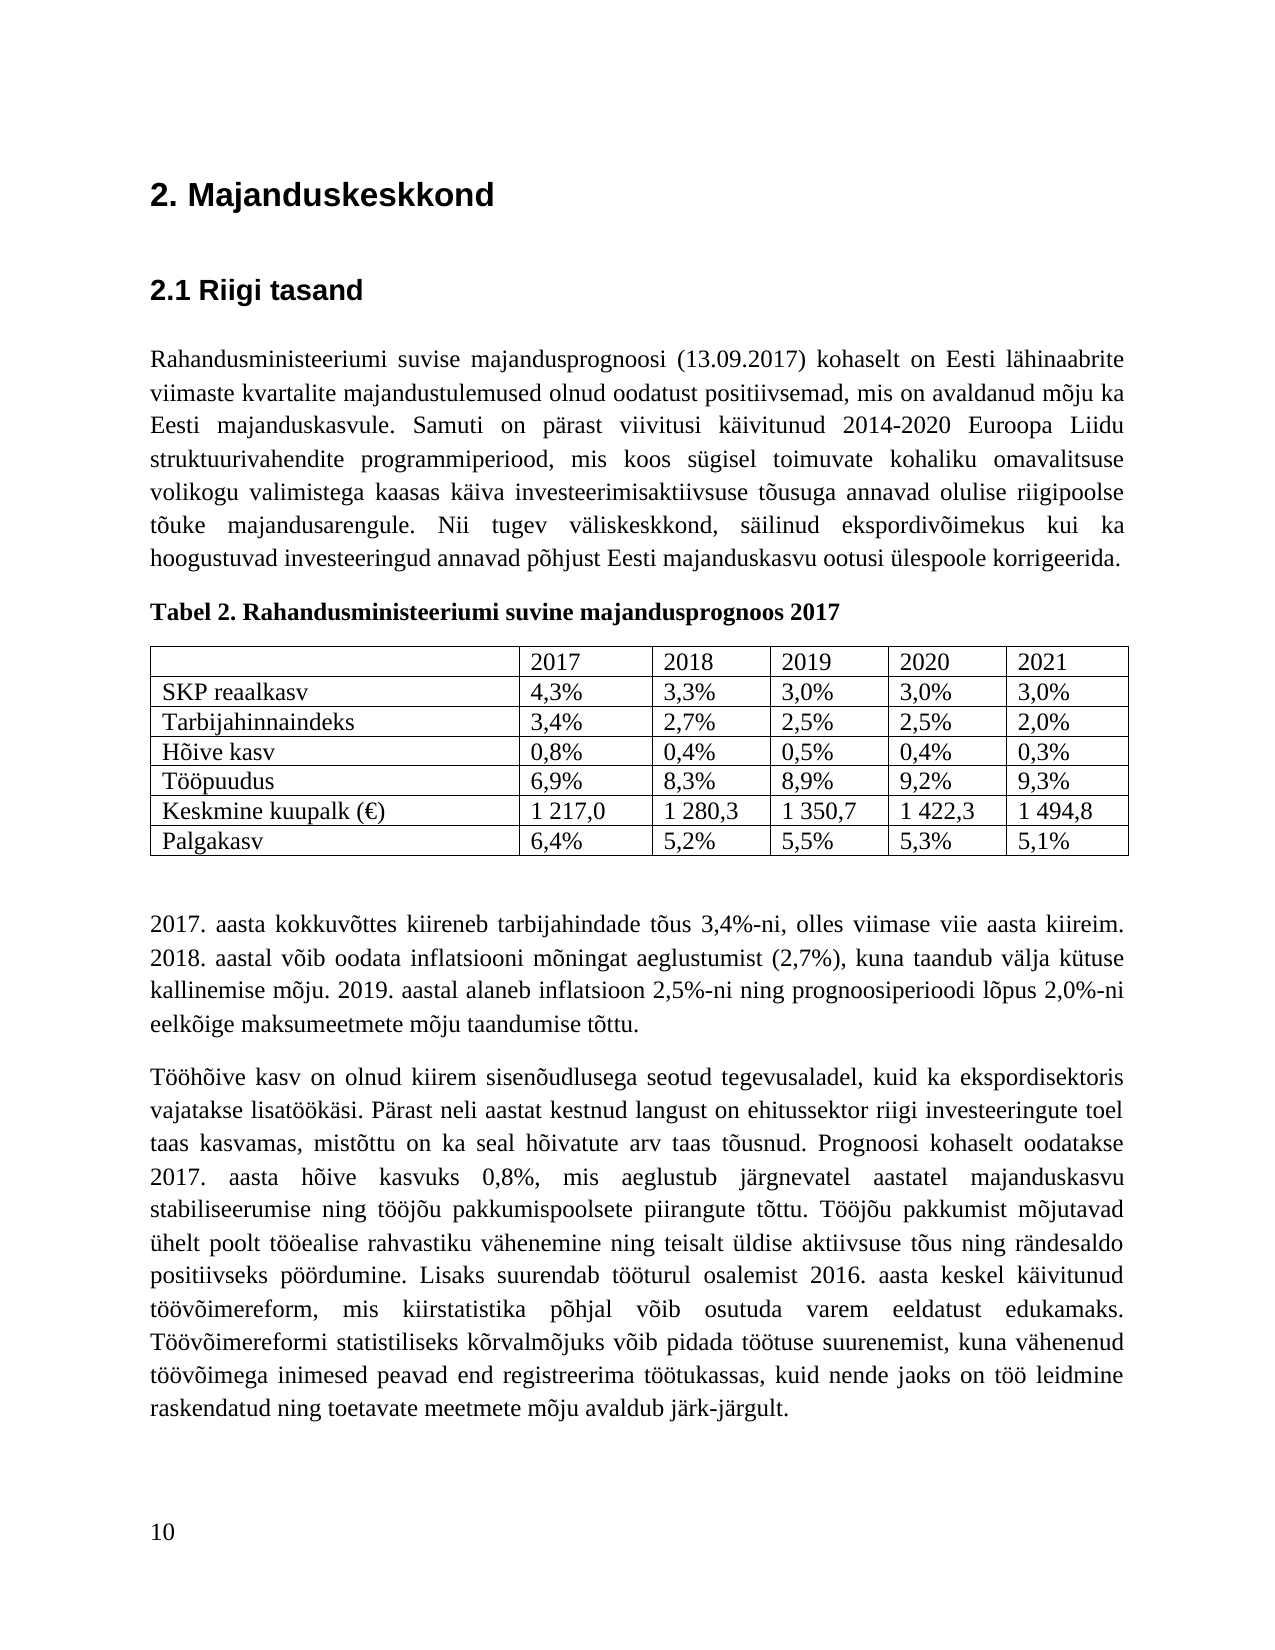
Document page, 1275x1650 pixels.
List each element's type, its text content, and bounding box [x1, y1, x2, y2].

table_cell 2,7% [653, 707, 770, 736]
table_cell 8,9% [771, 766, 888, 795]
table_cell 2,5% [771, 707, 888, 736]
table_cell SKP reaalkasv [151, 677, 519, 706]
table_header 2019 [771, 647, 888, 676]
table_cell 1 280,3 [653, 796, 770, 825]
table_cell 0,4% [653, 737, 770, 765]
table_cell Keskmine kuupalk (€) [151, 796, 519, 825]
table_cell 9,2% [889, 766, 1006, 795]
table_cell Tööpuudus [151, 766, 519, 795]
table_cell 0,5% [771, 737, 888, 765]
table_cell 1 494,8 [1007, 796, 1128, 825]
subtitle 2.1 Riigi tasand [150, 273, 1125, 307]
table_cell 2,5% [889, 707, 1006, 736]
subtitle Majanduskeskkond [150, 175, 1125, 213]
table_cell 0,8% [520, 737, 652, 765]
table_cell 3,0% [889, 677, 1006, 706]
table_cell 6,4% [520, 826, 652, 855]
text Tabel 2. Rahandusministeeriumi suvine majandusprognoos 2017 [150, 597, 1125, 625]
table_cell 5,3% [889, 826, 1006, 855]
text Tööhõive kasv on olnud kiirem sisenõudlusega seotud tegevusaladel, kuid ka ekspordisektoris vajatakse lisatöökäsi. Pärast neli aastat kestnud langust on ehitussektor riigi investeeringute toel taas kasvamas, mistõttu on ka seal hõivatute arv taas tõusnud. Prognoosi kohaselt oodatakse 2017. aasta hõive kasvuks 0,8%, mis aeglustub järgnevatel aastatel majanduskasvu stabiliseerumise ning tööjõu pakkumispoolsete piirangute tõttu. Tööjõu pakkumist mõjutavad ühelt poolt tööealise rahvastiku vähenemine ning teisalt üldise aktiivsuse tõus ning rändesaldo positiivseks pöördumine. Lisaks suurendab tööturul osalemist 2016. aasta keskel käivitunud töövõimereform, mis kiirstatistika põhjal võib osutuda varem eeldatust edukamaks. Töövõimereformi statistiliseks kõrvalmõjuks võib pidada töötuse suurenemist, kuna vähenenud töövõimega inimesed peavad end registreerima töötukassas, kuid nende jaoks on töö leidmine raskendatud ning toetavate meetmete mõju avaldub järk-järgult. [150, 1062, 1125, 1421]
table_header 2018 [653, 647, 770, 676]
table_cell Tarbijahinnaindeks [151, 707, 519, 736]
table_cell 1 217,0 [520, 796, 652, 825]
text Rahandusministeeriumi suvise majandusprognoosi (13.09.2017) kohaselt on Eesti lähinaabrite viimaste kvartalite majandustulemused olnud oodatust positiivsemad, mis on avaldanud mõju ka Eesti majanduskasvule. Samuti on pärast viivitusi käivitunud 2014-2020 Euroopa Liidu struktuurivahendite programmiperiood, mis koos sügisel toimuvate kohaliku omavalitsuse volikogu valimistega kaasas käiva investeerimisaktiivsuse tõusuga annavad olulise riigipoolse tõuke majandusarengule. Nii tugev väliskeskkond, säilinud ekspordivõimekus kui ka hoogustuvad investeeringud annavad põhjust Eesti majanduskasvu ootusi ülespoole korrigeerida. [150, 344, 1125, 571]
table_cell 6,9% [520, 766, 652, 795]
table_cell Hõive kasv [151, 737, 519, 765]
table_cell 8,3% [653, 766, 770, 795]
table_cell 4,3% [520, 677, 652, 706]
table_cell 3,0% [1007, 677, 1128, 706]
table_cell 3,0% [771, 677, 888, 706]
table_cell 5,5% [771, 826, 888, 855]
table_cell Palgakasv [151, 826, 519, 855]
table_cell 5,2% [653, 826, 770, 855]
table_header [151, 647, 519, 676]
table_cell 2,0% [1007, 707, 1128, 736]
table_header 2020 [889, 647, 1006, 676]
table_cell 3,4% [520, 707, 652, 736]
table_cell 0,4% [889, 737, 1006, 765]
table_cell 0,3% [1007, 737, 1128, 765]
text 2017. aasta kokkuvõttes kiireneb tarbijahindade tõus 3,4%-ni, olles viimase viie aasta kiireim. 2018. aastal võib oodata inflatsiooni mõningat aeglustumist (2,7%), kuna taandub välja kütuse kallinemise mõju. 2019. aastal alaneb inflatsioon 2,5%-ni ning prognoosiperioodi lõpus 2,0%-ni eelkõige maksumeetmete mõju taandumise tõttu. [150, 909, 1125, 1037]
table_cell 3,3% [653, 677, 770, 706]
table_header 2021 [1007, 647, 1128, 676]
table_cell 9,3% [1007, 766, 1128, 795]
table_cell 1 422,3 [889, 796, 1006, 825]
table_cell 1 350,7 [771, 796, 888, 825]
table_cell 5,1% [1007, 826, 1128, 855]
table_header 2017 [520, 647, 652, 676]
